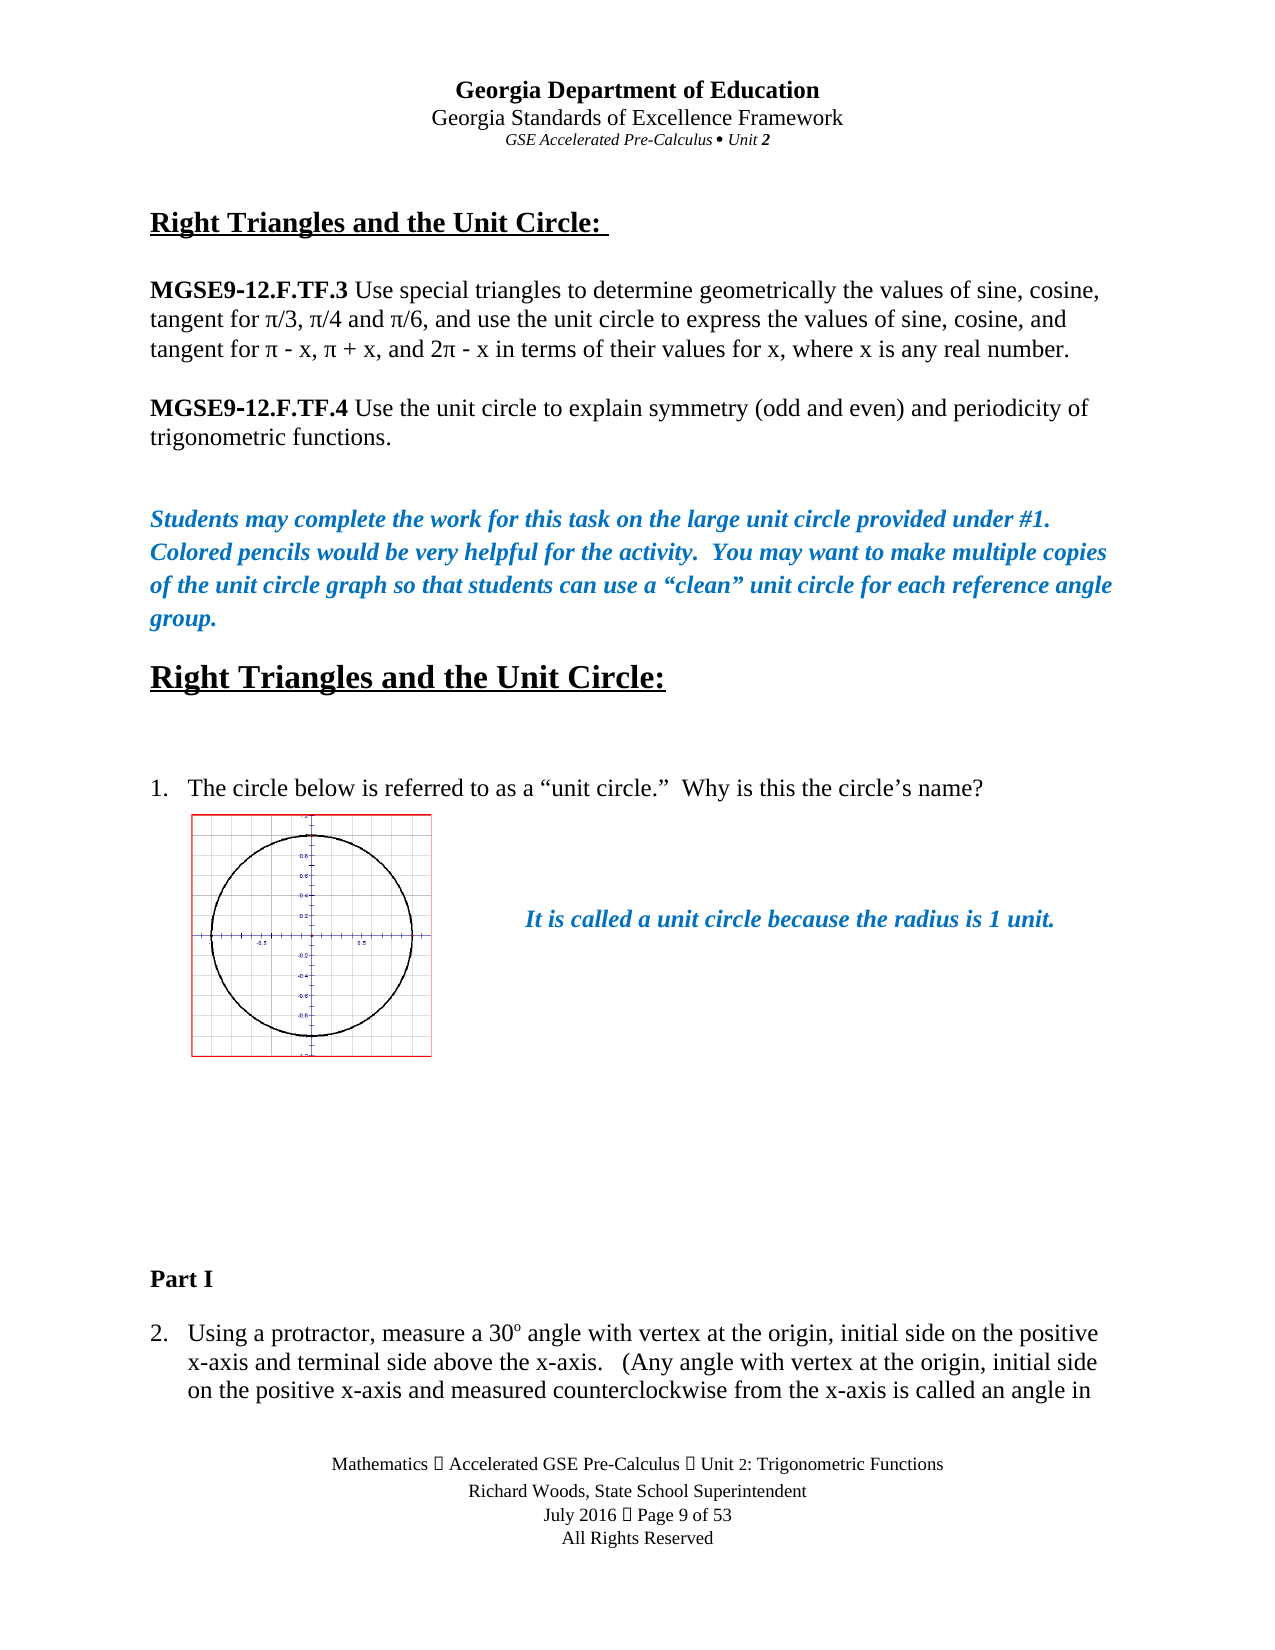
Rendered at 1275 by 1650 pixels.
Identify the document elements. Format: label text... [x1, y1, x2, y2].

text MGSE9‐12.F.TF.3 Use special triangles to determine geometrically the values of sine, cosine, tangent for π/3, π/4 and π/6, and use the unit circle to express the values of sine, cosine, and tangent for π ‐ x, π + x, and 2π ‐ x in terms of their values for x, where x is any real number. [150, 273, 1125, 363]
text Right Triangles and the Unit Circle: [150, 657, 1125, 695]
text MGSE9‐12.F.TF.4 Use the unit circle to explain symmetry (odd and even) and periodicity of trigonometric functions. [150, 391, 1125, 450]
text Part I [150, 1264, 1125, 1293]
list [150, 1318, 1125, 1404]
picture [191, 814, 432, 1057]
text Students may complete the work for this task on the large unit circle provided under #1. Colored pencils would be very helpful for the activity. You may want to make multiple copies of the unit circle graph so that students can use a “clean” unit circle for each reference angle group. [150, 504, 1125, 632]
list The circle below is referred to as a “unit circle.” Why is this the circle’s name? [150, 773, 1125, 802]
text It is called a unit circle because the radius is 1 unit. [450, 904, 1125, 933]
subtitle Right Triangles and the Unit Circle: [150, 205, 1125, 238]
